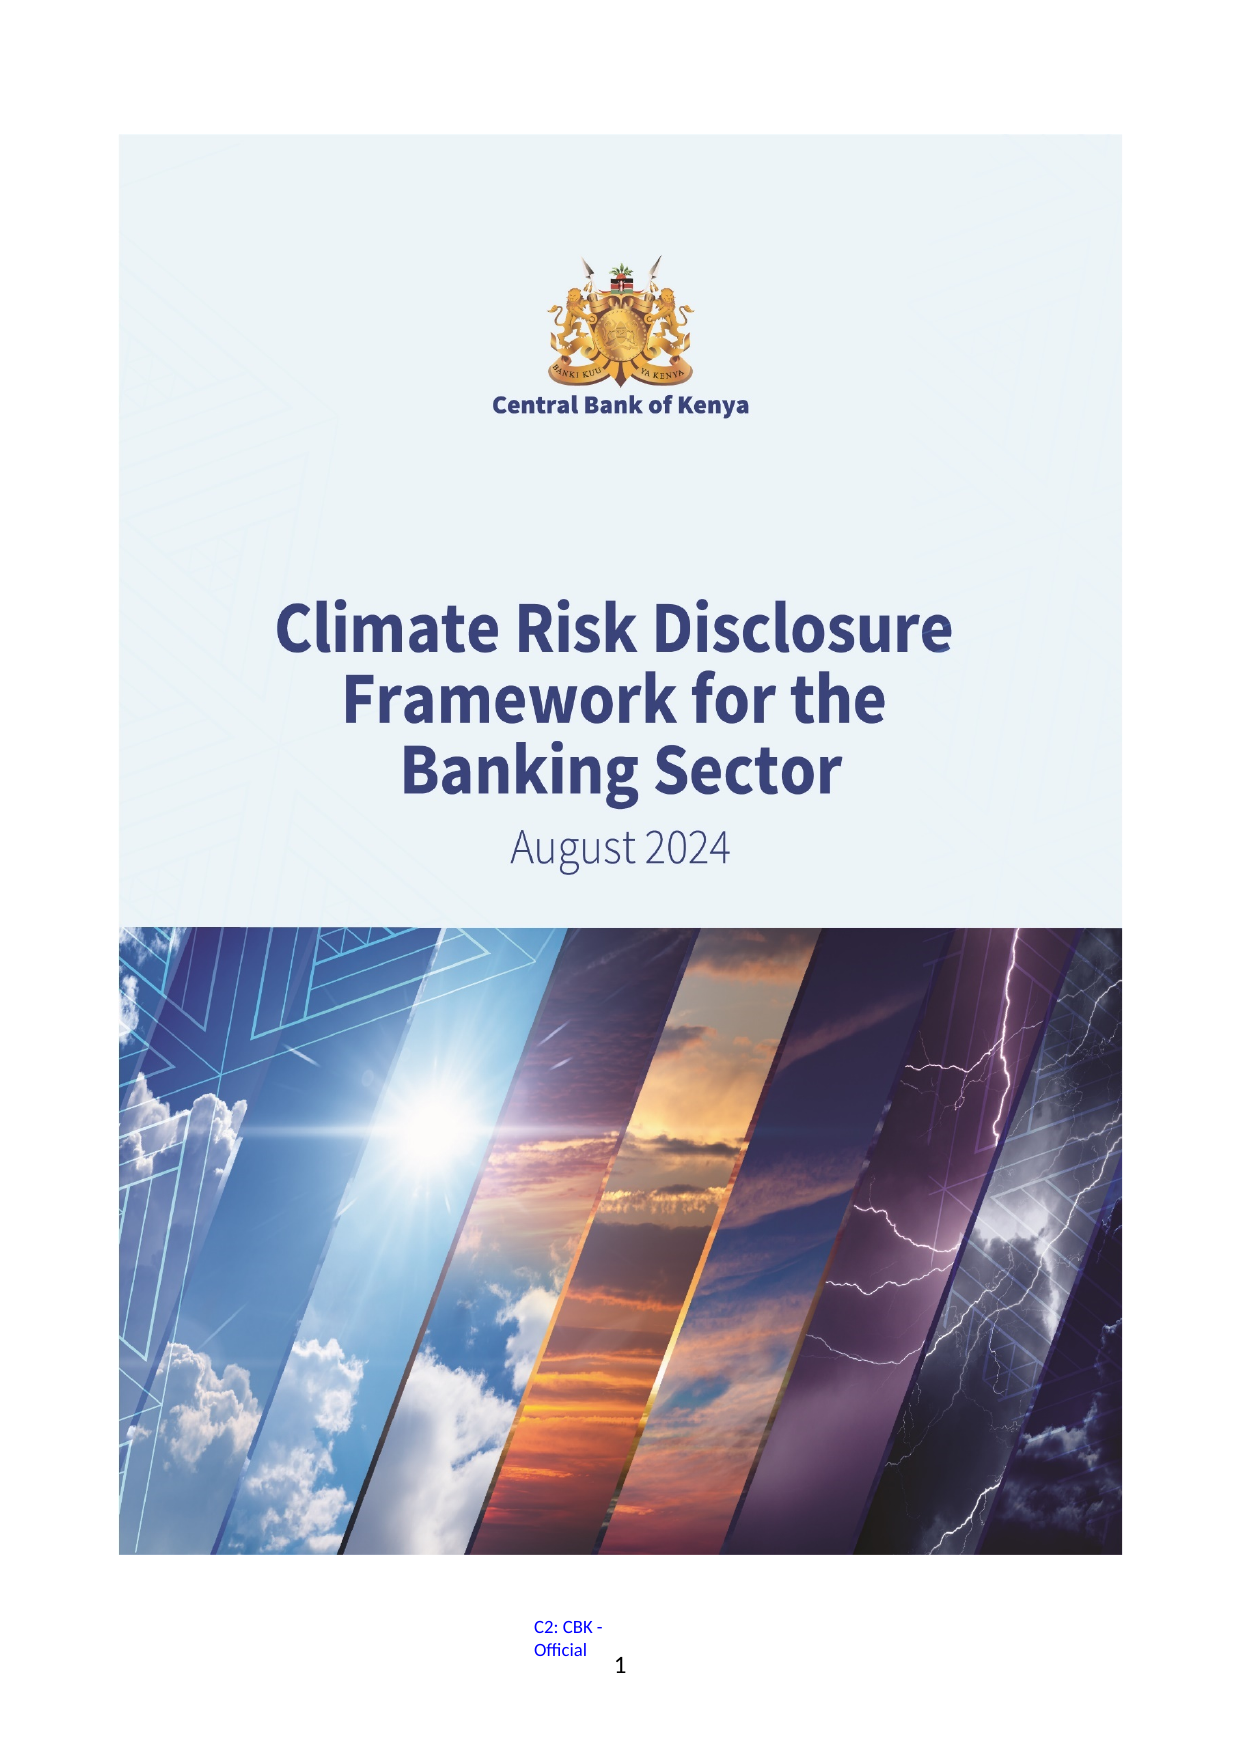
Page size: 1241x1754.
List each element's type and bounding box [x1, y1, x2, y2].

picture [118, 134, 1123, 1555]
